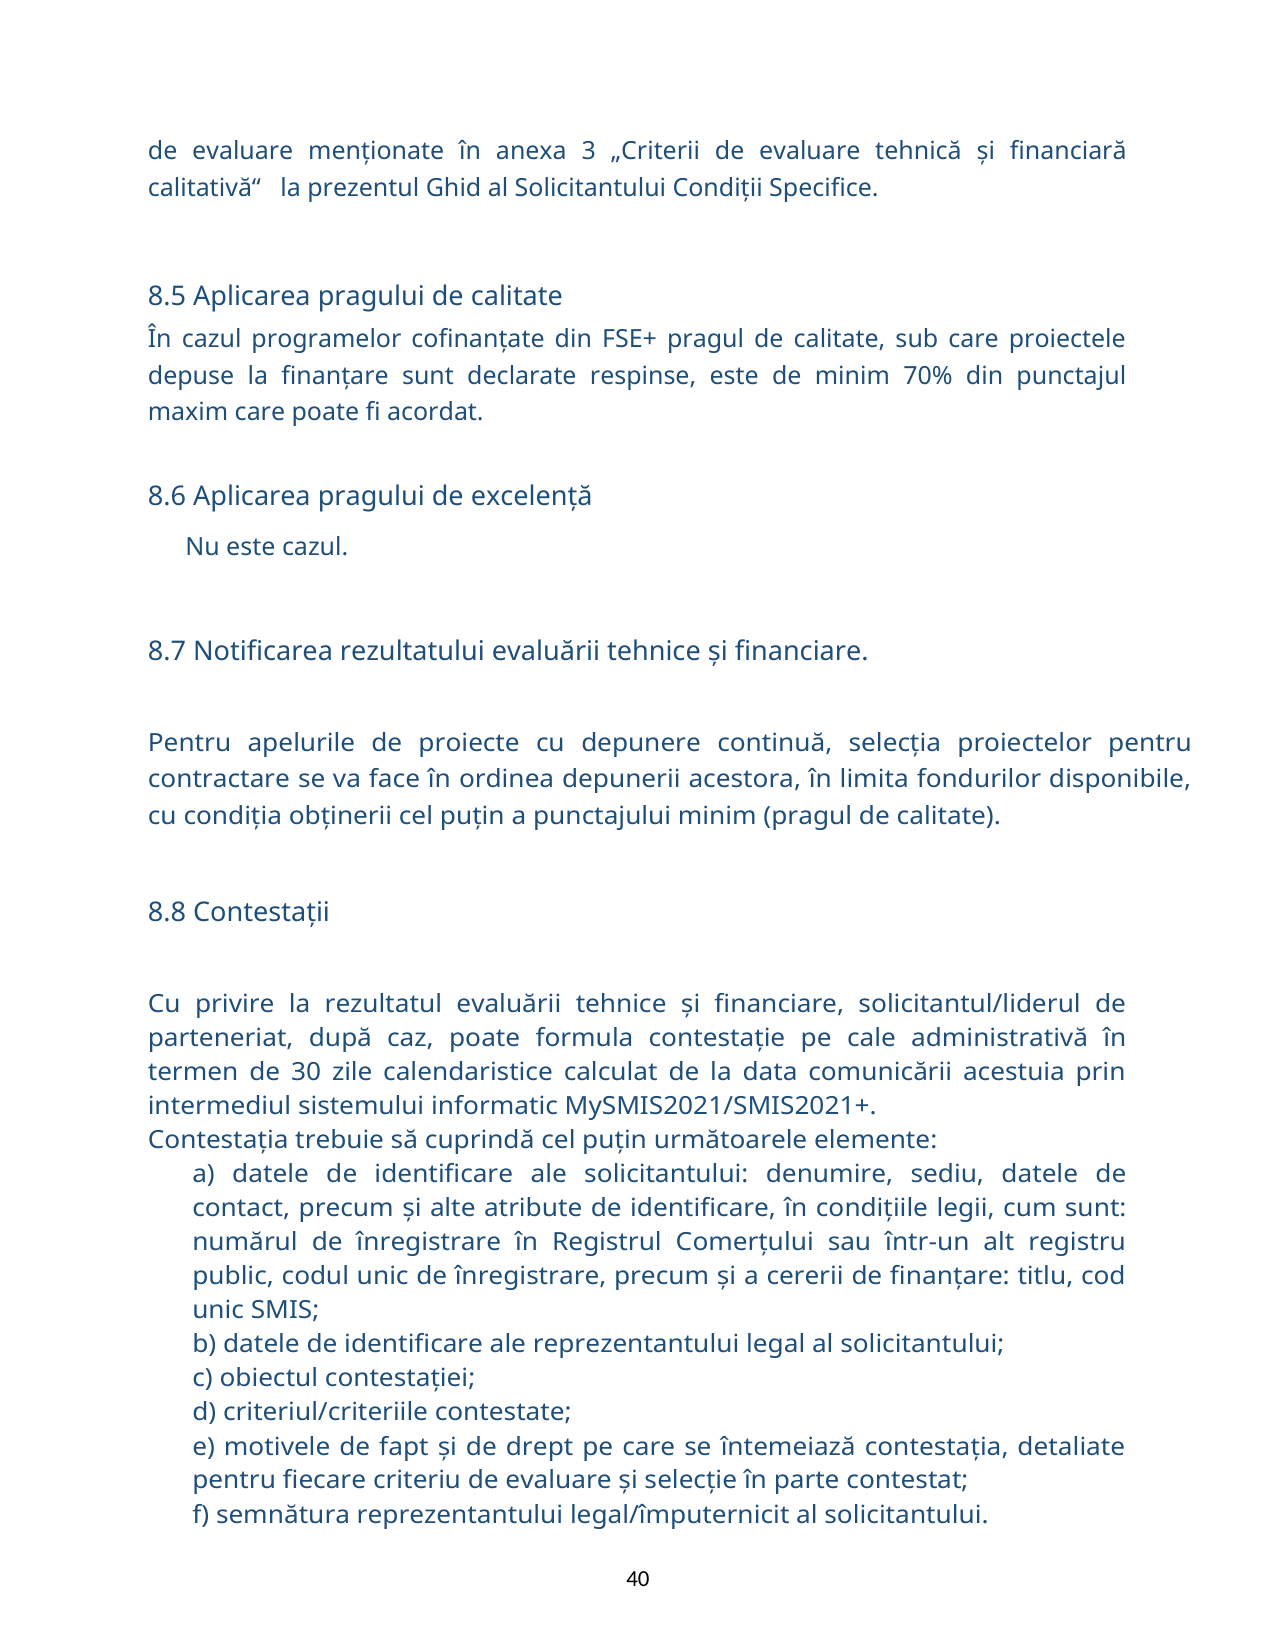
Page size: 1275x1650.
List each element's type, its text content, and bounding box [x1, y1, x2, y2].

subtitle În cazul programelor cofinanțate din FSE+ pragul de calitate, sub care proiectele depuse la finanțare sunt declarate respinse, este de minim 70% din punctajul maxim care poate fi acordat. [148, 321, 1127, 428]
subtitle 8.5 Aplicarea pragului de calitate [148, 277, 1127, 313]
subtitle 8.7 Notificarea rezultatului evaluării tehnice și financiare. [148, 631, 1127, 668]
text Pentru apelurile de proiecte cu depunere continuă, selecția proiectelor pentru contractare se va face în ordinea depunerii acestora, în limita fondurilor disponibile, cu condiția obținerii cel puțin a punctajului minim (pragul de calitate). [148, 724, 1193, 832]
subtitle 8.8 Contestații [148, 892, 1127, 929]
text Nu este cazul. [185, 528, 1127, 562]
text Cu privire la rezultatul evaluării tehnice și financiare, solicitantul/liderul de parteneriat, după caz, poate formula contestație pe cale administrativă în termen de 30 zile calendaristice calculat de la data comunicării acestuia prin intermediul sistemului informatic MySMIS2021/SMIS2021+. [148, 985, 1127, 1122]
text b) datele de identificare ale reprezentantului legal al solicitantului; [192, 1326, 1127, 1360]
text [148, 133, 1127, 204]
text a) datele de identificare ale solicitantului: denumire, sediu, datele de contact, precum și alte atribute de identificare, în condițiile legii, cum sunt: numărul de înregistrare în Registrul Comerțului sau într-un alt registru public, codul unic de înregistrare, precum și a cererii de finanțare: titlu, cod unic SMIS; [192, 1156, 1127, 1326]
text e) motivele de fapt și de drept pe care se întemeiază contestația, detaliate pentru fiecare criteriu de evaluare și selecție în parte contestat; [192, 1428, 1127, 1496]
subtitle 8.6 Aplicarea pragului de excelență [148, 476, 1127, 513]
text Contestația trebuie să cuprindă cel puțin următoarele elemente: [148, 1122, 1127, 1156]
text f) semnătura reprezentantului legal/împuternicit al solicitantului. [192, 1496, 1127, 1530]
text c) obiectul contestației; [192, 1360, 1127, 1394]
text d) criteriul/criteriile contestate; [192, 1394, 1127, 1428]
